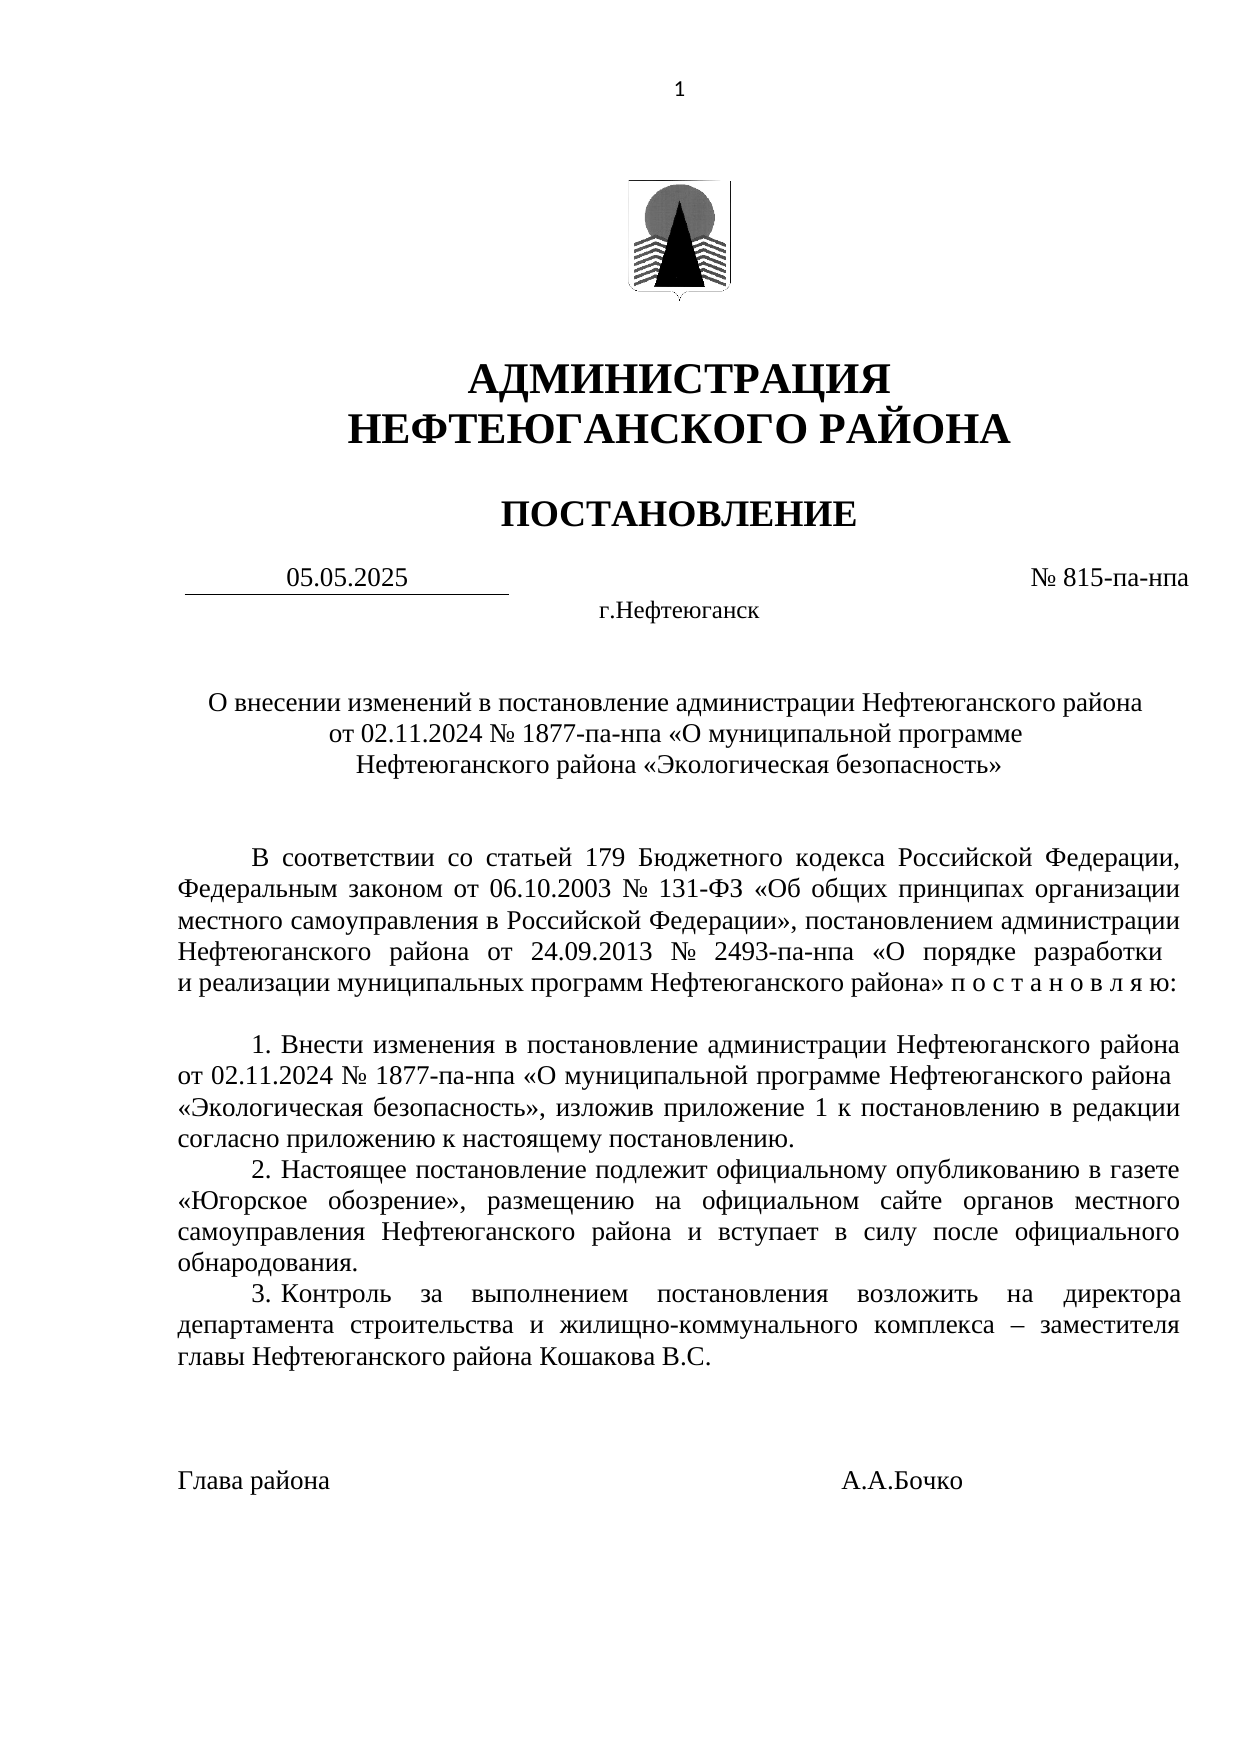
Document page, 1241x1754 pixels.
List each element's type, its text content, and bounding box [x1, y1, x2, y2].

text О внесении изменений в постановление администрации Нефтеюганского района от 02.11.2024 № 1877-па-нпа «О муниципальной программе Нефтеюганского района «Экологическая безопасность» [177, 686, 1181, 779]
text В соответствии со статьей 179 Бюджетного кодекса Российской Федерации, Федеральным законом от 06.10.2003 № 131-ФЗ «Об общих принципах организации местного самоуправления в Российской Федерации», постановлением администрации Нефтеюганского района от 24.09.2013 № 2493-па-нпа «О порядке разработки и реализации муниципальных программ Нефтеюганского района» п о с т а н о в л я ю: [177, 841, 1181, 997]
list Контроль за выполнением постановления возложить на директора департамента строительства и жилищно-коммунального комплекса – заместителя главы Нефтеюганского района Кошакова В.С. [177, 1277, 1181, 1371]
table_header № 815-па-нпа [509, 561, 1196, 594]
list Настоящее постановление подлежит официальному опубликованию в газете «Югорское обозрение», размещению на официальном сайте органов местного самоуправления Нефтеюганского района и вступает в силу после официального обнародования. [177, 1153, 1181, 1277]
text НЕФТЕЮГАНСКОГО РАЙОНА [177, 403, 1181, 453]
table_header 05.05.2025 [185, 561, 509, 594]
list Внести изменения в постановление администрации Нефтеюганского района от 02.11.2024 № 1877-па-нпа «О муниципальной программе Нефтеюганского района «Экологическая безопасность», изложив приложение 1 к постановлению в редакции согласно приложению к настоящему постановлению. [177, 1028, 1181, 1153]
text АДМИНИСТРАЦИЯ [177, 352, 1181, 403]
text постановление [177, 491, 1181, 534]
text г.Нефтеюганск [177, 595, 1181, 623]
text Глава района А.А.Бочко [177, 1464, 1181, 1496]
